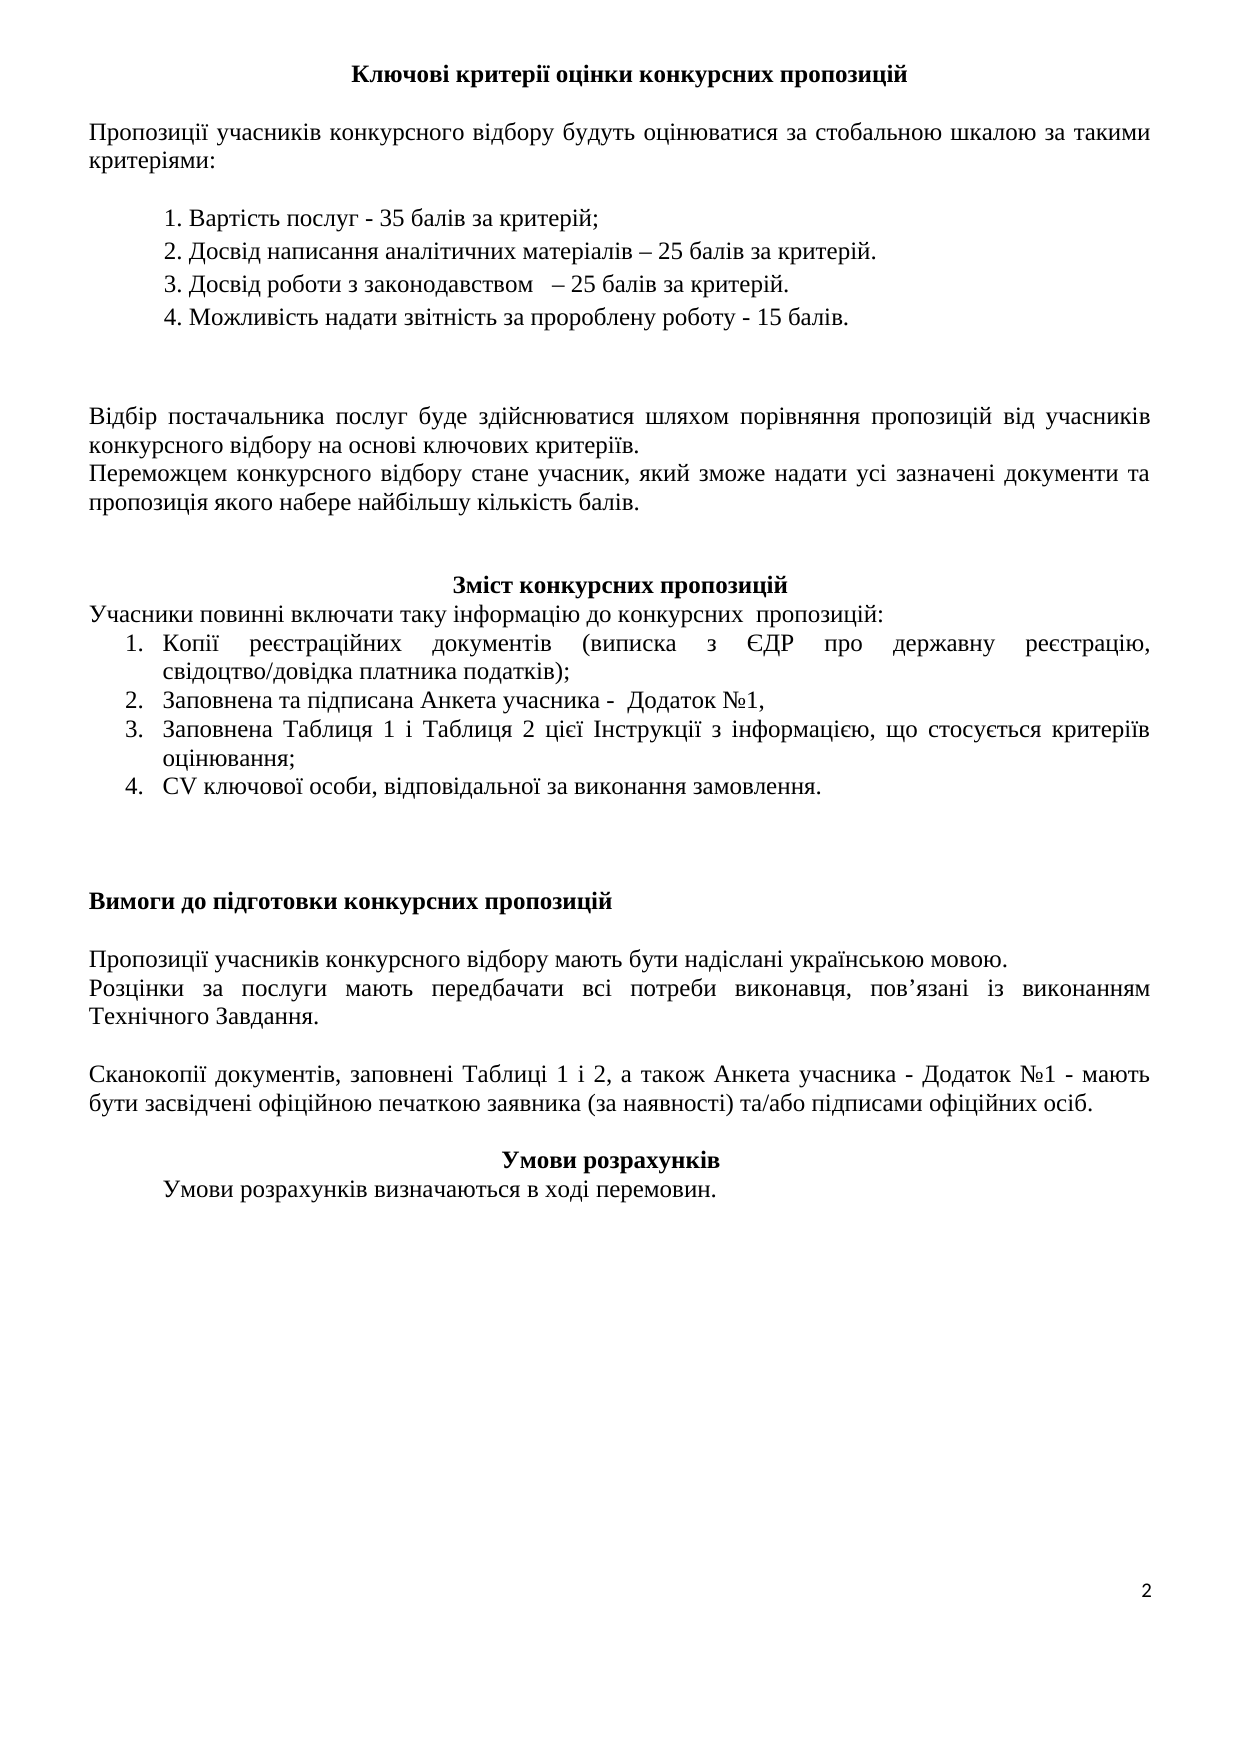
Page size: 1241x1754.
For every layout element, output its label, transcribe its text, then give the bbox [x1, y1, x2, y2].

list CV ключової особи, відповідальної за виконання замовлення. [125, 771, 1152, 800]
list Заповнена Таблиця 1 і Таблиця 2 цієї Інструкції з інформацією, що стосується критеріїв оцінювання; [125, 714, 1152, 771]
text Ключові критерії оцінки конкурсних пропозицій [89, 59, 1152, 88]
text Пропозиції учасників конкурсного відбору будуть оцінюватися за стобальною шкалою за такими критеріями: [89, 117, 1152, 174]
text Відбір постачальника послуг буде здійснюватися шляхом порівняння пропозицій від учасників конкурсного відбору на основі ключових критеріїв. [89, 401, 1152, 458]
list Копії реєстраційних документів (виписка з ЄДР про державну реєстрацію, свідоцтво/довідка платника податків); [125, 628, 1152, 685]
text Розцінки за послуги мають передбачати всі потреби виконавця, пов’язані із виконанням Технічного Завдання. [89, 973, 1152, 1030]
text Зміст конкурсних пропозицій [89, 570, 1152, 599]
text Умови розрахунків [89, 1145, 1152, 1174]
text Умови розрахунків визначаються в ході перемовин. [89, 1174, 1152, 1228]
text Сканокопії документів, заповнені Таблиці 1 і 2, а також Анкета учасника - Додаток №1 - мають бути засвідчені офіційною печаткою заявника (за наявності) та/або підписами офіційних осіб. [89, 1059, 1152, 1116]
text Переможцем конкурсного відбору стане учасник, який зможе надати усі зазначені документи та пропозиція якого набере найбільшу кількість балів. [89, 458, 1152, 516]
text 1. Вартість послуг - 35 балів за критерій; [164, 203, 1152, 232]
text Пропозиції учасників конкурсного відбору мають бути надіслані українською мовою. [89, 944, 1152, 973]
text Вимоги до підготовки конкурсних пропозицій [89, 886, 1152, 915]
text 2. Досвід написання аналітичних матеріалів – 25 балів за критерій. [164, 236, 1152, 264]
text 4. Можливість надати звітність за пророблену роботу - 15 балів. [164, 302, 1152, 331]
text 3. Досвід роботи з законодавством – 25 балів за критерій. [164, 269, 1152, 298]
list Заповнена та підписана Анкета учасника - Додаток №1, [125, 685, 1152, 714]
text Учасники повинні включати таку інформацію до конкурсних пропозицій: [89, 599, 1152, 628]
